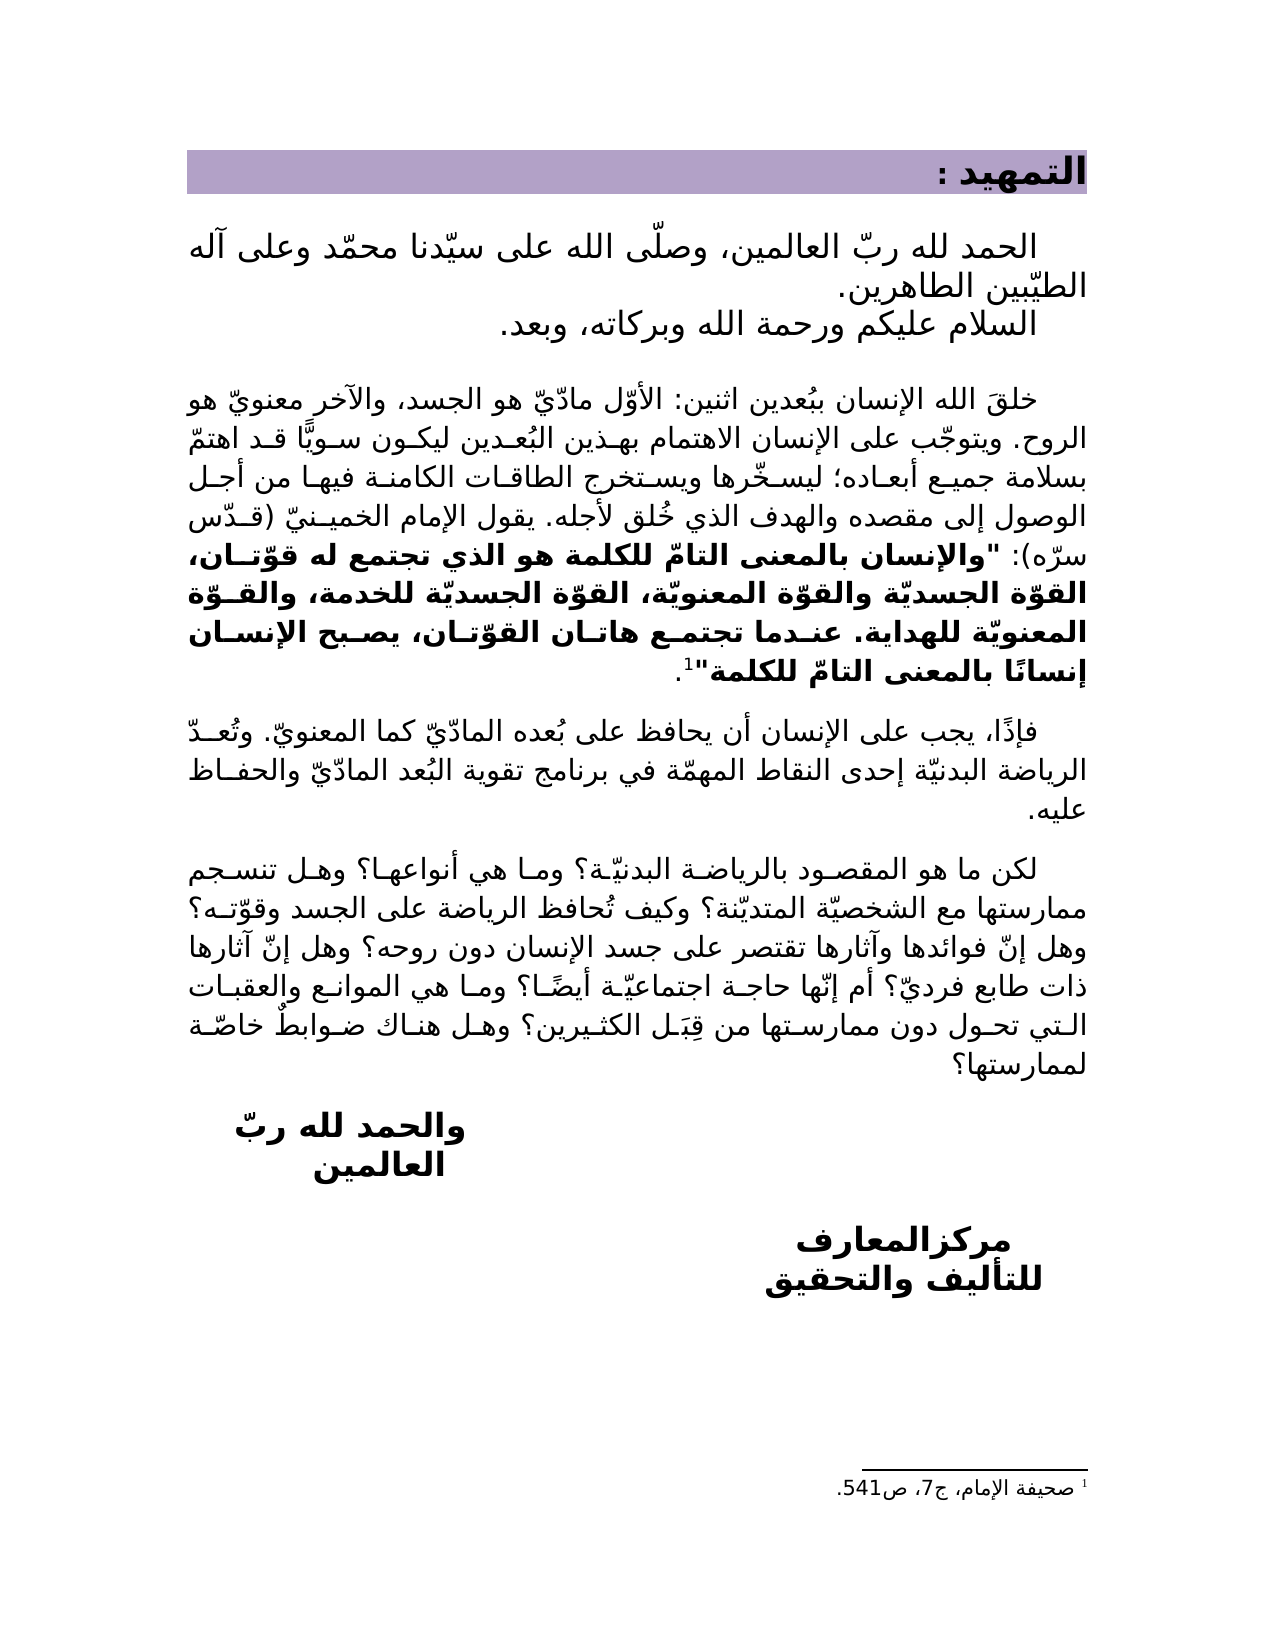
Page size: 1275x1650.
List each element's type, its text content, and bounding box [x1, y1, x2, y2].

text خلقَ الله الإنسان ببُعدين اثنين: الأوّل مادّيّ هو الجسد، والآخر معنويّ هو الروح. ويتوجّب على الإنسان الاهتمام بهذين البُعدين ليكون سويًّا قد اهتمّ بسلامة جميع أبعاده؛ ليسخّرها ويستخرج الطاقات الكامنة فيها من أجل الوصول إلى مقصده والهدف الذي خُلق لأجله. يقول الإمام الخمينيّ (قدّس سرّه): "والإنسان بالمعنى التامّ للكلمة هو الذي تجتمع له قوّتان، القوّة الجسديّة والقوّة المعنويّة، القوّة الجسديّة للخدمة، والقوّة المعنويّة للهداية. عندما تجتمع هاتان القوّتان، يصبح الإنسان إنسانًا بالمعنى التامّ للكلمة". [187, 382, 1087, 689]
text والحمد لله ربّ العالمين [187, 1107, 571, 1184]
text لكن ما هو المقصود بالرياضة البدنيّة؟ وما هي أنواعها؟ وهل تنسجم ممارستها مع الشخصيّة المتديّنة؟ وكيف تُحافظ الرياضة على الجسد وقوّته؟ وهل إنّ فوائدها وآثارها تقتصر على جسد الإنسان دون روحه؟ وهل إنّ آثارها ذات طابع فرديّ؟ أم إنّها حاجة اجتماعيّة أيضًا؟ وما هي الموانع والعقبات التي تحول دون ممارستها من قِبَل الكثيرين؟ وهل هناك ضوابطٌ خاصّة لممارستها؟ [187, 852, 1087, 1081]
text الحمد لله ربّ العالمين، وصلّى الله على سيّدنا محمّد وعلى آله الطيّبين الطاهرين. [187, 227, 1087, 305]
subtitle التمهيد : [187, 150, 1087, 194]
text فإذًا، يجب على الإنسان أن يحافظ على بُعده المادّيّ كما المعنويّ. وتُعدّ الرياضة البدنيّة إحدى النقاط المهمّة في برنامج تقوية البُعد المادّيّ والحفاظ عليه. [187, 714, 1087, 826]
text السلام عليكم ورحمة الله وبركاته، وبعد. [187, 305, 1087, 344]
table_header مركزالمعارف للتأليف والتحقيق [738, 1221, 1077, 1298]
